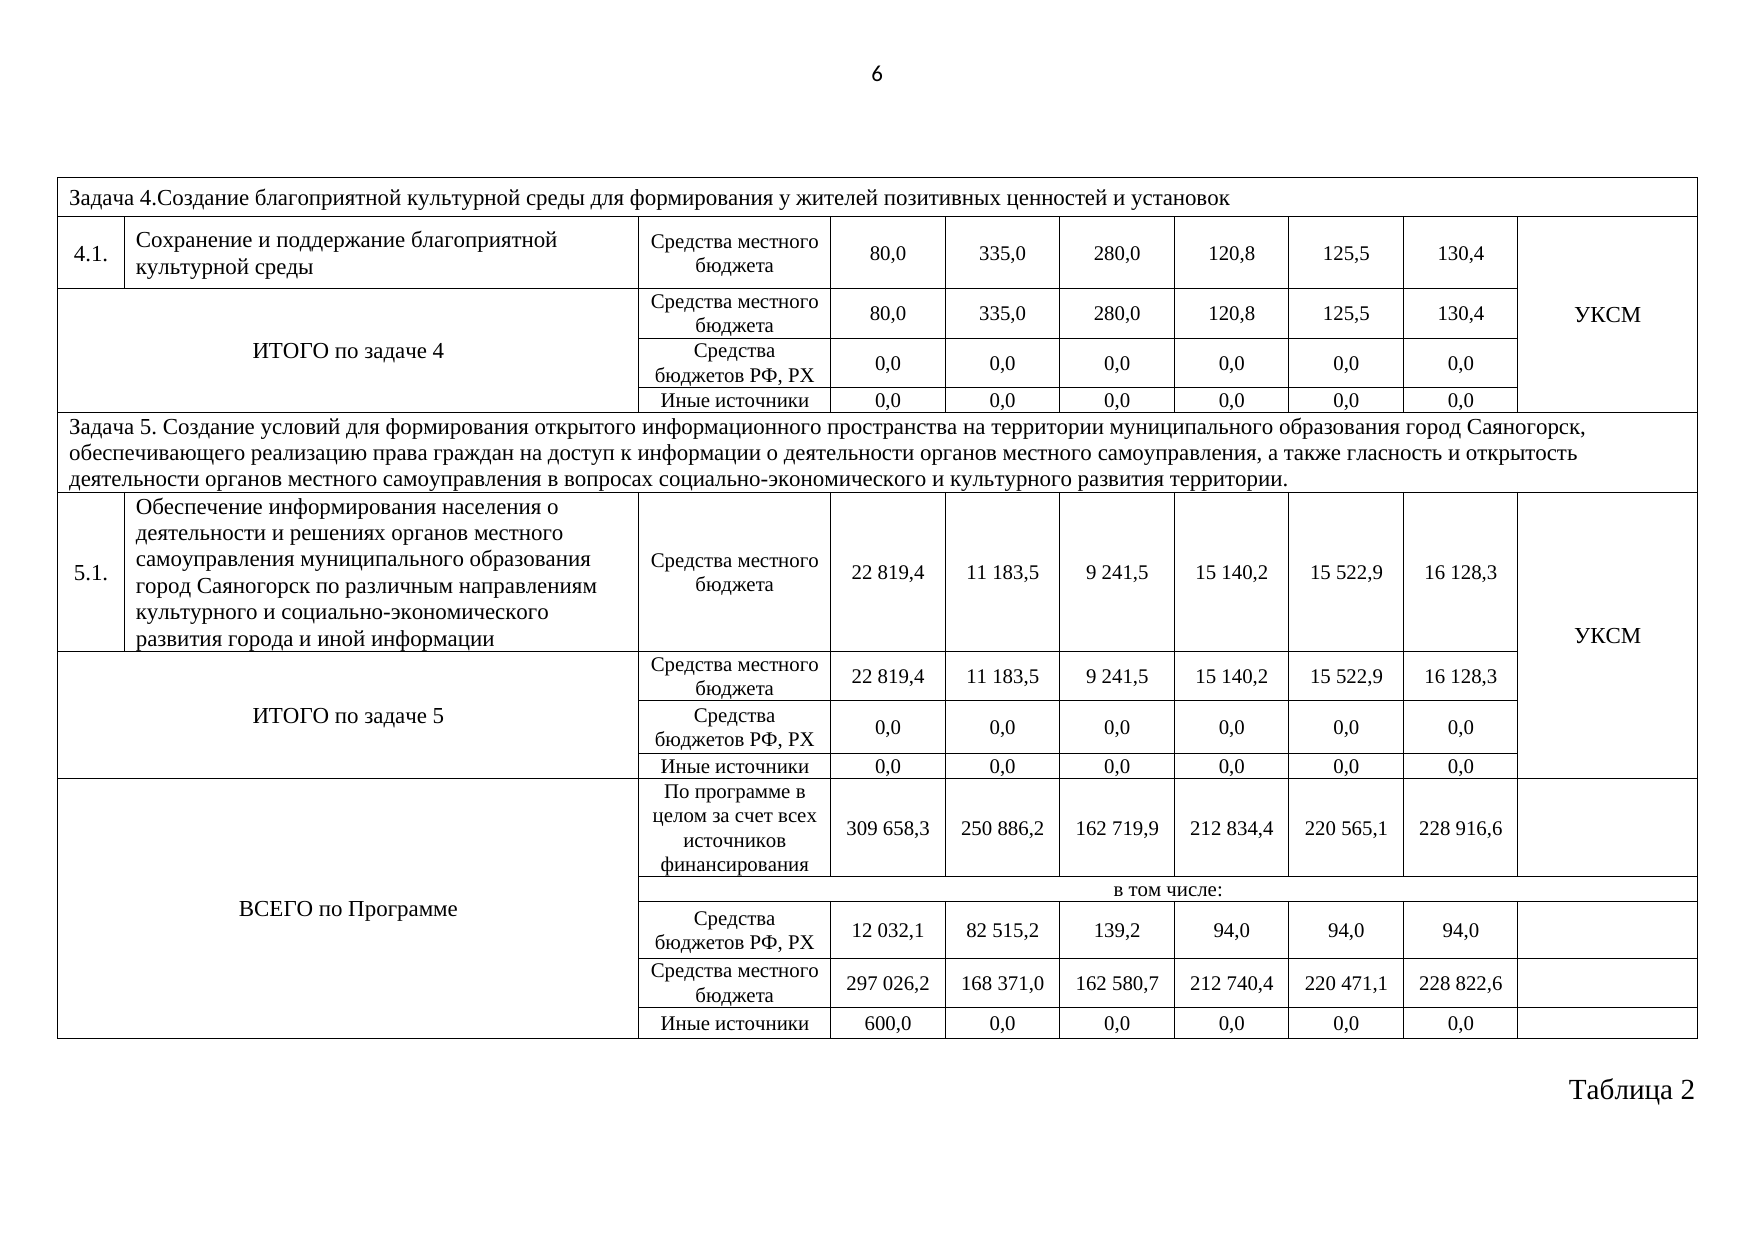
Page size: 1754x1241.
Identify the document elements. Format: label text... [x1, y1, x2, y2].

table_cell 0,0 [1175, 754, 1288, 778]
table_cell Иные источники [639, 388, 830, 412]
table_cell 0,0 [946, 701, 1059, 753]
table_cell 0,0 [1060, 339, 1174, 387]
table_cell 0,0 [946, 1008, 1059, 1038]
table_cell По программе в целом за счет всех источников финансирования [639, 779, 830, 876]
table_cell [1518, 959, 1697, 1007]
table_cell 16 128,3 [1404, 652, 1517, 700]
table_cell 0,0 [831, 388, 945, 412]
table_cell Средства бюджетов РФ, РХ [639, 902, 830, 957]
table_cell 0,0 [1175, 388, 1288, 412]
table_cell 0,0 [1175, 701, 1288, 753]
table_cell 297 026,2 [831, 959, 945, 1007]
table_cell [1518, 1008, 1697, 1038]
table_cell 12 032,1 [831, 902, 945, 957]
table_cell УКСМ [1518, 217, 1697, 412]
table_cell 11 183,5 [946, 652, 1059, 700]
table_cell 0,0 [1060, 701, 1174, 753]
table_cell 120,8 [1175, 289, 1288, 337]
table_cell 5.1. [58, 493, 124, 651]
table_cell 80,0 [831, 217, 945, 288]
table_cell 0,0 [831, 754, 945, 778]
table_cell в том числе: [639, 877, 1697, 901]
table_cell 220 471,1 [1289, 959, 1403, 1007]
table_cell 130,4 [1404, 289, 1517, 337]
table_cell [1518, 902, 1697, 957]
table_cell 0,0 [831, 339, 945, 387]
table_cell 0,0 [1289, 388, 1403, 412]
table_cell Средства местного бюджета [639, 289, 830, 337]
table_cell 125,5 [1289, 289, 1403, 337]
text Таблица 2 [59, 1072, 1695, 1106]
table_cell 0,0 [1404, 754, 1517, 778]
table_cell 0,0 [1404, 339, 1517, 387]
table_cell Иные источники [639, 754, 830, 778]
table_cell 22 819,4 [831, 493, 945, 651]
table_cell Обеспечение информирования населения о деятельности и решениях органов местного самоуправления муниципального образования город Саяногорск по различным направлениям культурного и социально-экономического развития города и иной информации [125, 493, 638, 651]
table_cell 0,0 [1289, 754, 1403, 778]
table_cell 4.1. [58, 217, 124, 288]
table_cell 335,0 [946, 289, 1059, 337]
table_cell ИТОГО по задаче 5 [58, 652, 638, 778]
table_cell 0,0 [1404, 1008, 1517, 1038]
table_cell Иные источники [639, 1008, 830, 1038]
table_cell 280,0 [1060, 217, 1174, 288]
table_cell 82 515,2 [946, 902, 1059, 957]
table_cell [1518, 779, 1697, 876]
table_cell 139,2 [1060, 902, 1174, 957]
table_cell 0,0 [1289, 339, 1403, 387]
table_cell 0,0 [1404, 701, 1517, 753]
table_cell 15 522,9 [1289, 493, 1403, 651]
table_cell 220 565,1 [1289, 779, 1403, 876]
table_cell 600,0 [831, 1008, 945, 1038]
table_cell 94,0 [1404, 902, 1517, 957]
table_cell Средства местного бюджета [639, 217, 830, 288]
table_cell Средства местного бюджета [639, 652, 830, 700]
table_cell 15 140,2 [1175, 493, 1288, 651]
table_cell Средства бюджетов РФ, РХ [639, 339, 830, 387]
table_cell 94,0 [1175, 902, 1288, 957]
table_cell 22 819,4 [831, 652, 945, 700]
table_cell 80,0 [831, 289, 945, 337]
table_cell Задача 5. Создание условий для формирования открытого информационного пространства на территории муниципального образования город Саяногорск, обеспечивающего реализацию права граждан на доступ к информации о деятельности органов местного самоуправления, а также гласность и открытость деятельности органов местного самоуправления в вопросах социально-экономического и культурного развития территории. [58, 413, 1697, 492]
table_cell 0,0 [946, 754, 1059, 778]
table_cell 0,0 [1175, 339, 1288, 387]
table_cell 0,0 [1289, 1008, 1403, 1038]
table_cell Сохранение и поддержание благоприятной культурной среды [125, 217, 638, 288]
table_cell 228 916,6 [1404, 779, 1517, 876]
table_cell 0,0 [946, 339, 1059, 387]
table_cell 94,0 [1289, 902, 1403, 957]
table_cell 9 241,5 [1060, 652, 1174, 700]
table_cell 16 128,3 [1404, 493, 1517, 651]
table_cell 125,5 [1289, 217, 1403, 288]
table_cell 0,0 [1404, 388, 1517, 412]
table_cell 0,0 [1060, 754, 1174, 778]
table_cell 0,0 [1060, 388, 1174, 412]
table_cell 15 140,2 [1175, 652, 1288, 700]
table_cell Задача 4.Создание благоприятной культурной среды для формирования у жителей позитивных ценностей и установок [58, 178, 1697, 216]
table_cell 0,0 [831, 701, 945, 753]
table_cell 120,8 [1175, 217, 1288, 288]
table_cell 212 740,4 [1175, 959, 1288, 1007]
table_cell 0,0 [1175, 1008, 1288, 1038]
table_cell 309 658,3 [831, 779, 945, 876]
table_cell ВСЕГО по Программе [58, 779, 638, 1038]
table_cell 250 886,2 [946, 779, 1059, 876]
table_cell 9 241,5 [1060, 493, 1174, 651]
table_cell 280,0 [1060, 289, 1174, 337]
table_cell ИТОГО по задаче 4 [58, 289, 638, 412]
table_cell 0,0 [946, 388, 1059, 412]
table_cell 130,4 [1404, 217, 1517, 288]
table_cell УКСМ [1518, 493, 1697, 778]
table_cell 335,0 [946, 217, 1059, 288]
table_cell 0,0 [1060, 1008, 1174, 1038]
table_cell 0,0 [1289, 701, 1403, 753]
table_cell 162 719,9 [1060, 779, 1174, 876]
table_cell Средства местного бюджета [639, 959, 830, 1007]
table_cell 11 183,5 [946, 493, 1059, 651]
table_cell 15 522,9 [1289, 652, 1403, 700]
table_cell Средства бюджетов РФ, РХ [639, 701, 830, 753]
table_cell 168 371,0 [946, 959, 1059, 1007]
table_cell 228 822,6 [1404, 959, 1517, 1007]
table_cell 212 834,4 [1175, 779, 1288, 876]
table_cell 162 580,7 [1060, 959, 1174, 1007]
table_cell Средства местного бюджета [639, 493, 830, 651]
